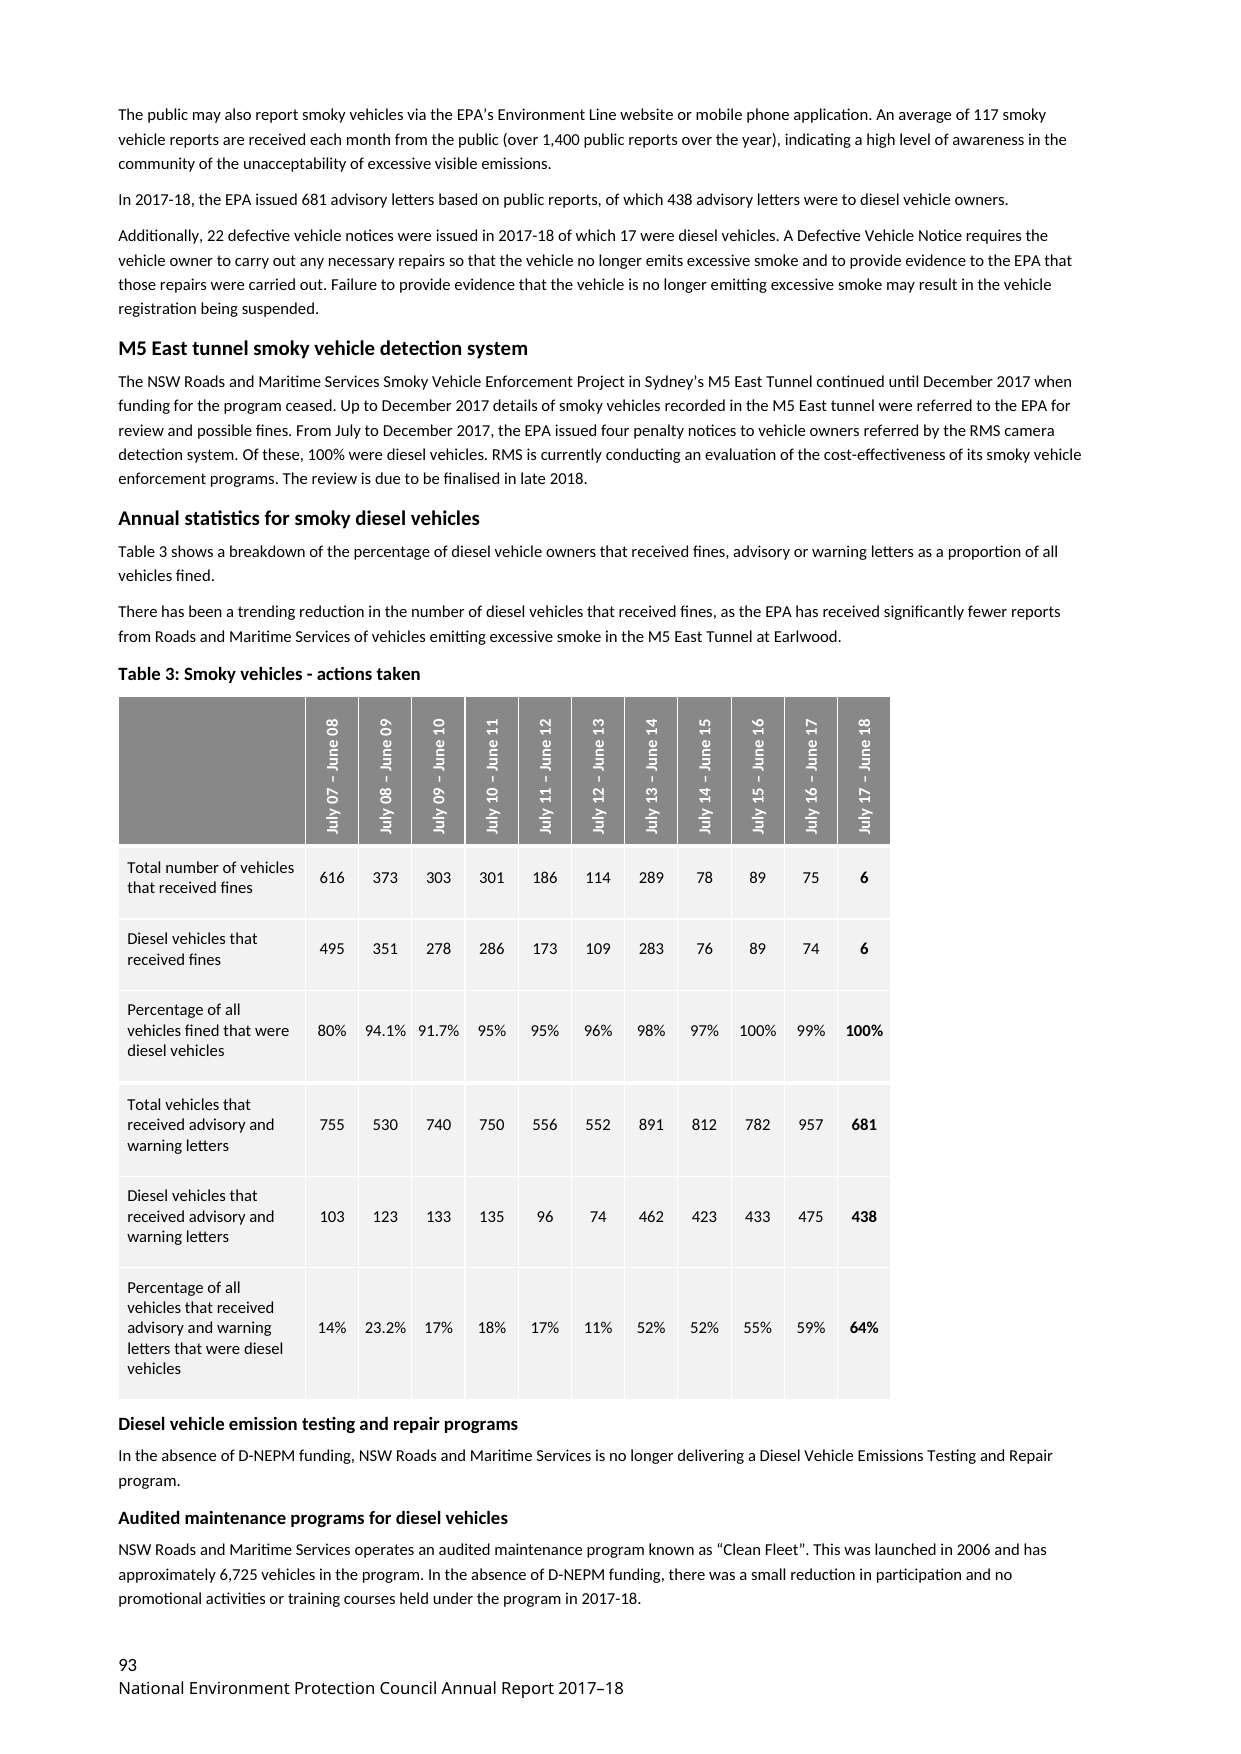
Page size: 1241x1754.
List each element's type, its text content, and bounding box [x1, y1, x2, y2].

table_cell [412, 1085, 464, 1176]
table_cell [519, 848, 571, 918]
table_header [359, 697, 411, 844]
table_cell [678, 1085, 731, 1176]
subtitle M5 East tunnel smoky vehicle detection system [118, 335, 1090, 360]
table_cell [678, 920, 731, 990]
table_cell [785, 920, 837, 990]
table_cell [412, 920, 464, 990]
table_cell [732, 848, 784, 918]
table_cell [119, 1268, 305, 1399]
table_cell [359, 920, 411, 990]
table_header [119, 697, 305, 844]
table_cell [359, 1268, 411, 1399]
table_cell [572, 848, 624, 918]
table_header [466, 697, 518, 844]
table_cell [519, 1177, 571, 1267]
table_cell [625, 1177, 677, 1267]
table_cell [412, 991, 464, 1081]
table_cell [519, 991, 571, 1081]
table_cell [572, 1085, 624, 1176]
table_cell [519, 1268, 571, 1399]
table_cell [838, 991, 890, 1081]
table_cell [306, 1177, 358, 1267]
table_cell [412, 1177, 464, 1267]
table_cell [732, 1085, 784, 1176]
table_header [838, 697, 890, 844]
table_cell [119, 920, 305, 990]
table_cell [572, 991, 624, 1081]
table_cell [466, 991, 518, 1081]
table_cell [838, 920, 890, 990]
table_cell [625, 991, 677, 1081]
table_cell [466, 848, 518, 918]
text In 2017-18, the EPA issued 681 advisory letters based on public reports, of which 438 advisory letters were to diesel vehicle owners. [118, 189, 1090, 209]
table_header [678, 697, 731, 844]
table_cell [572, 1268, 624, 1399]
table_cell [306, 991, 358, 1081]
text In the absence of D-NEPM funding, NSW Roads and Maritime Services is no longer delivering a Diesel Vehicle Emissions Testing and Repair program. [118, 1446, 1090, 1490]
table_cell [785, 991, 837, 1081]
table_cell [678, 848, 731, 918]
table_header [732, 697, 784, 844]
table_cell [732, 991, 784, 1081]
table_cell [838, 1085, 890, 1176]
subtitle Diesel vehicle emission testing and repair programs [118, 1412, 1090, 1435]
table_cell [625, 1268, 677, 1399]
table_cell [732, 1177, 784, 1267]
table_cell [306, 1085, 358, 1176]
text The public may also report smoky vehicles via the EPA’s Environment Line website or mobile phone application. An average of 117 smoky vehicle reports are received each month from the public (over 1,400 public reports over the year), indicating a high level of awareness in the community of the unacceptability of excessive visible emissions. [118, 104, 1090, 173]
text There has been a trending reduction in the number of diesel vehicles that received fines, as the EPA has received significantly fewer reports from Roads and Maritime Services of vehicles emitting excessive smoke in the M5 East Tunnel at Earlwood. [118, 602, 1090, 646]
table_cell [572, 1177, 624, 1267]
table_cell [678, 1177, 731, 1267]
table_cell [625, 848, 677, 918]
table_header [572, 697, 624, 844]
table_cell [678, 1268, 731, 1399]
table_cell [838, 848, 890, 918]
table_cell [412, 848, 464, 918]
text Table 3 shows a breakdown of the percentage of diesel vehicle owners that received fines, advisory or warning letters as a proportion of all vehicles fined. [118, 541, 1090, 586]
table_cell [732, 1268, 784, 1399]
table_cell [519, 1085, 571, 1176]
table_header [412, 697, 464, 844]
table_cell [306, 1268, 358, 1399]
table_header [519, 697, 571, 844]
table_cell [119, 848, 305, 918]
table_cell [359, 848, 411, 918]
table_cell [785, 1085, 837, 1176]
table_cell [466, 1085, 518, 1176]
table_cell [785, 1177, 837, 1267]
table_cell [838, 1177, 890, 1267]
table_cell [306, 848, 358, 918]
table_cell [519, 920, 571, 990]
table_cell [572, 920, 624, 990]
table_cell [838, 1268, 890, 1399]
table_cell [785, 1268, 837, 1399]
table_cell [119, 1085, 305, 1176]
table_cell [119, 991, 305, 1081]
subtitle Table 3: Smoky vehicles - actions taken [118, 662, 1090, 685]
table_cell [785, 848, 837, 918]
subtitle Audited maintenance programs for diesel vehicles [118, 1506, 1090, 1529]
text NSW Roads and Maritime Services operates an audited maintenance program known as “Clean Fleet”. This was launched in 2006 and has approximately 6,725 vehicles in the program. In the absence of D-NEPM funding, there was a small reduction in participation and no promotional activities or training courses held under the program in 2017-18. [118, 1539, 1090, 1608]
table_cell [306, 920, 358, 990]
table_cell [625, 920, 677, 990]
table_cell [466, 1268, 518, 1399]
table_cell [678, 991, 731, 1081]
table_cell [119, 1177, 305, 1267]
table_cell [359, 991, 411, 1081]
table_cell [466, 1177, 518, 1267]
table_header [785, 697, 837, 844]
text Additionally, 22 defective vehicle notices were issued in 2017-18 of which 17 were diesel vehicles. A Defective Vehicle Notice requires the vehicle owner to carry out any necessary repairs so that the vehicle no longer emits excessive smoke and to provide evidence to the EPA that those repairs were carried out. Failure to provide evidence that the vehicle is no longer emitting excessive smoke may result in the vehicle registration being suspended. [118, 225, 1090, 319]
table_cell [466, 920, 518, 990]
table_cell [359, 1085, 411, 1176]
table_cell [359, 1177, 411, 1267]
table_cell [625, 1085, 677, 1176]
text The NSW Roads and Maritime Services Smoky Vehicle Enforcement Project in Sydney’s M5 East Tunnel continued until December 2017 when funding for the program ceased. Up to December 2017 details of smoky vehicles recorded in the M5 East tunnel were referred to the EPA for review and possible fines. From July to December 2017, the EPA issued four penalty notices to vehicle owners referred by the RMS camera detection system. Of these, 100% were diesel vehicles. RMS is currently conducting an evaluation of the cost-effectiveness of its smoky vehicle enforcement programs. The review is due to be finalised in late 2018. [118, 371, 1090, 489]
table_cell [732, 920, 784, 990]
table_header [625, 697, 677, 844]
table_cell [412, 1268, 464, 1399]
subtitle Annual statistics for smoky diesel vehicles [118, 505, 1090, 530]
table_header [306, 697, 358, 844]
